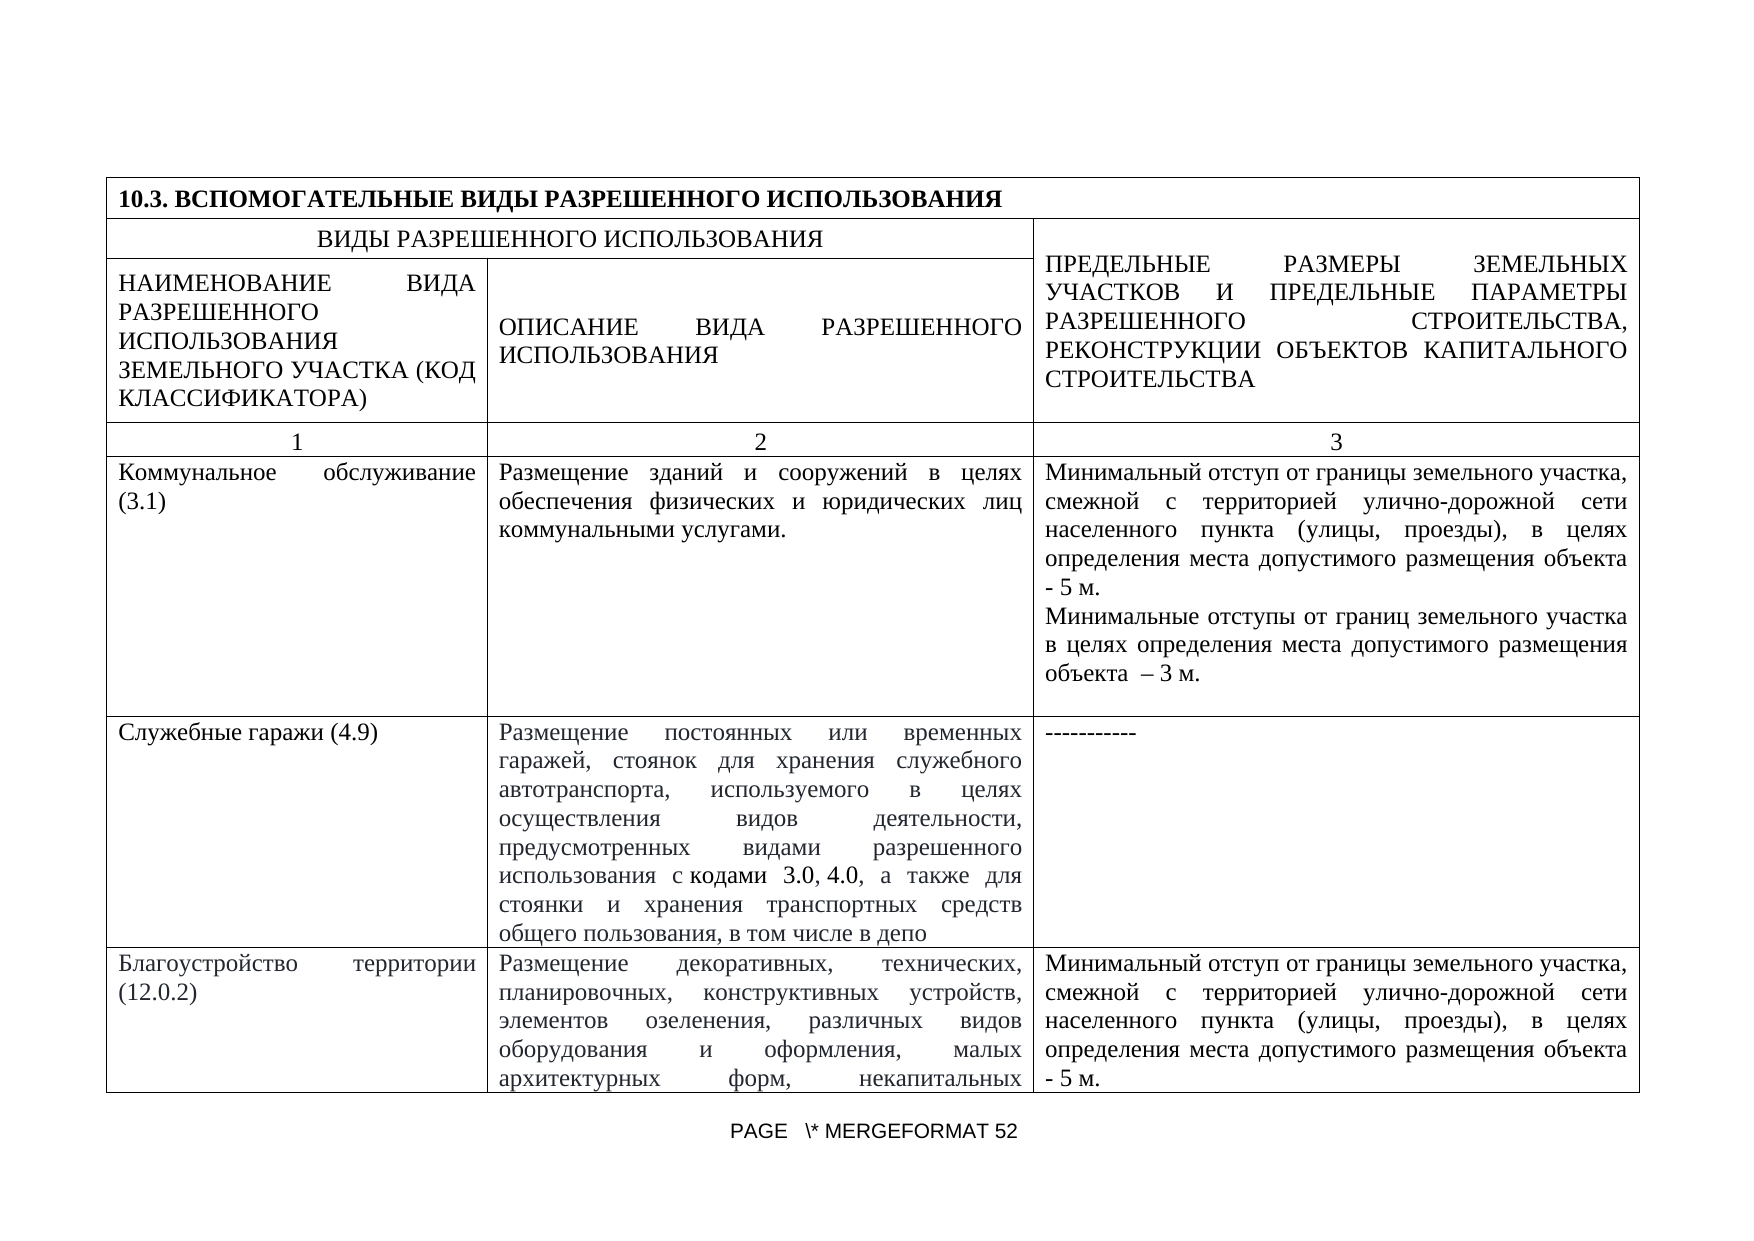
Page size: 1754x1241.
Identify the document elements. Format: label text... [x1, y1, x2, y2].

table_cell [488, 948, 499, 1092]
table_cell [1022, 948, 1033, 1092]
table_cell НАИМЕНОВАНИЕ ВИДА РАЗРЕШЕННОГО ИСПОЛЬЗОВАНИЯ ЗЕМЕЛЬНОГО УЧАСТКА (КОД КЛАССИФИКАТОРА) [107, 259, 487, 422]
table_cell ПРЕДЕЛЬНЫЕ РАЗМЕРЫ ЗЕМЕЛЬНЫХ УЧАСТКОВ И ПРЕДЕЛЬНЫЕ ПАРАМЕТРЫ РАЗРЕШЕННОГО СТРОИТЕЛЬСТВА, РЕКОНСТРУКЦИИ ОБЪЕКТОВ КАПИТАЛЬНОГО СТРОИТЕЛЬСТВА [1034, 219, 1639, 422]
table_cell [107, 948, 487, 1092]
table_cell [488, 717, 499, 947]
table_cell ОПИСАНИЕ ВИДА РАЗРЕШЕННОГО ИСПОЛЬЗОВАНИЯ [488, 259, 1033, 422]
table_cell Коммунальное обслуживание (3.1) [107, 457, 487, 716]
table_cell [1034, 948, 1639, 1092]
table_cell ВИДЫ РАЗРЕШЕННОГО ИСПОЛЬЗОВАНИЯ [107, 219, 1033, 258]
table_cell 2 [488, 423, 1033, 456]
table_cell Размещение зданий и сооружений в целях обеспечения физических и юридических лиц коммунальными услугами. [488, 457, 1033, 716]
table_cell Размещение постоянных или временных гаражей, стоянок для хранения служебного автотранспорта, используемого в целях осуществления видов деятельности, предусмотренных видами разрешенного использования с кодами 3.0, 4.0, а также для стоянки и хранения транспортных средств общего пользования, в том числе в депо [927, 717, 1033, 947]
table_cell 3 [1034, 423, 1639, 456]
table_header 10.3. ВСПОМОГАТЕЛЬНЫЕ ВИДЫ РАЗРЕШЕННОГО ИСПОЛЬЗОВАНИЯ [107, 178, 1639, 218]
table_cell ----------- [1034, 717, 1639, 947]
table_cell Служебные гаражи (4.9) [107, 717, 487, 947]
table_cell 1 [107, 423, 487, 456]
